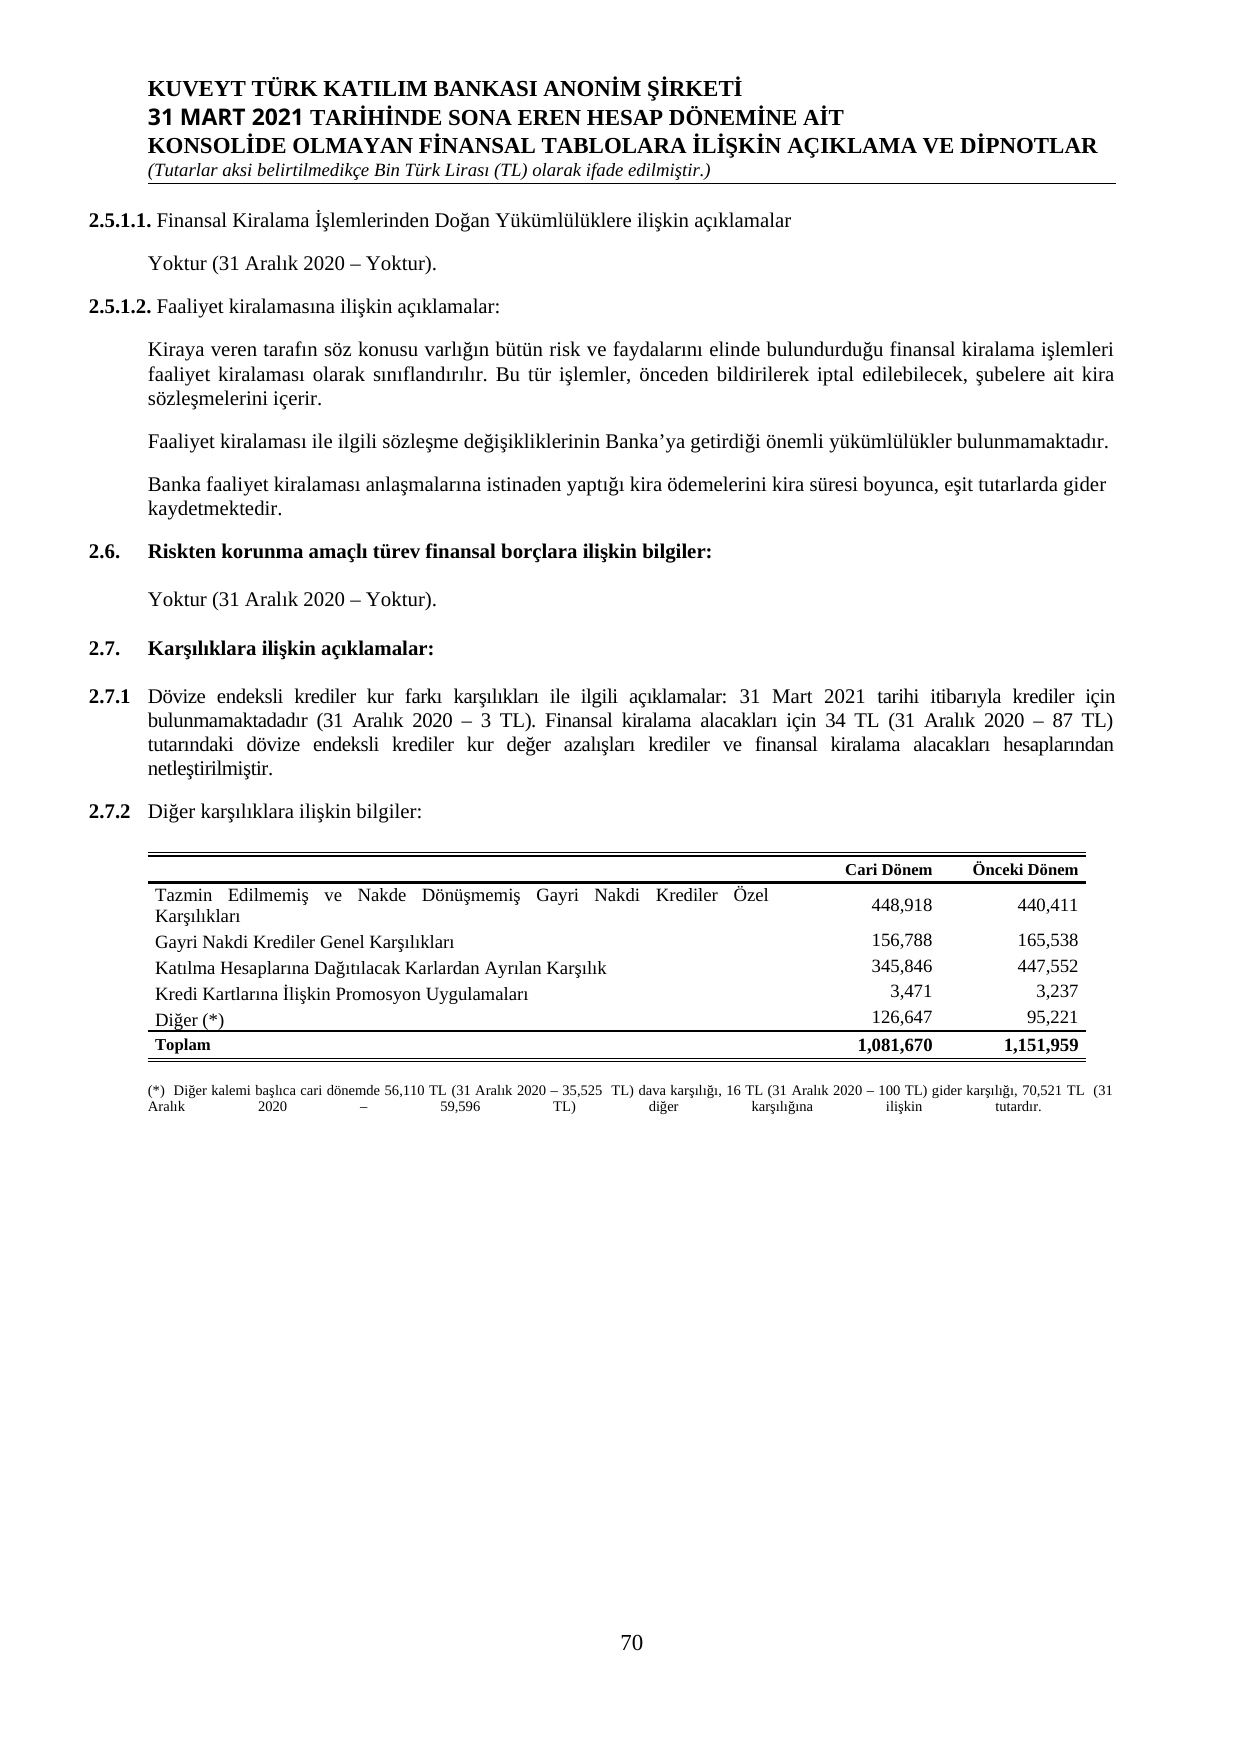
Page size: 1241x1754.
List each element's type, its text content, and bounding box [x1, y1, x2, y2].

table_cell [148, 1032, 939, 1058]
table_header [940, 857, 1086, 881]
text 2.7. Karşılıklara ilişkin açıklamalar: [89, 636, 1116, 659]
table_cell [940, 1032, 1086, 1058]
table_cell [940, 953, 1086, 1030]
text Banka faaliyet kiralaması anlaşmalarına istinaden yaptığı kira ödemelerini kira süresi boyunca, eşit tutarlarda gider kaydetmektedir. [148, 472, 1116, 520]
text 2.5.1.2. Faaliyet kiralamasına ilişkin açıklamalar: [89, 294, 1116, 318]
text 2.7.1 Dövize endeksli krediler kur farkı karşılıkları ile ilgili açıklamalar: 31 Mart 2021 tarihi itibarıyla krediler için bulunmamaktadadır (31 Aralık 2020 – 3 TL). Finansal kiralama alacakları için 34 TL (31 Aralık 2020 – 87 TL) tutarındaki dövize endeksli krediler kur değer azalışları krediler ve finansal kiralama alacakları hesaplarından netleştirilmiştir. [89, 683, 1116, 780]
text Faaliyet kiralaması ile ilgili sözleşme değişikliklerinin Banka’ya getirdiği önemli yükümlülükler bulunmamaktadır. [148, 429, 1116, 453]
text Yoktur (31 Aralık 2020 – Yoktur). [89, 251, 1116, 275]
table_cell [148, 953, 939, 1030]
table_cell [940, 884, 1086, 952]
text Yoktur (31 Aralık 2020 – Yoktur). [148, 563, 1116, 611]
list (*) Diğer kalemi başlıca cari dönemde 56,110 TL (31 Aralık 2020 – 35,525 TL) dava karşılığı, 16 TL (31 Aralık 2020 – 100 TL) gider karşılığı, 70,521 TL (31 Aralık 2020 – 59,596 TL) diğer karşılığına ilişkin tutardır. [148, 1081, 1116, 1139]
text Kiraya veren tarafın söz konusu varlığın bütün risk ve faydalarını elinde bulundurduğu finansal kiralama işlemleri faaliyet kiralaması olarak sınıflandırılır. Bu tür işlemler, önceden bildirilerek iptal edilebilecek, şubelere ait kira sözleşmelerini içerir. [148, 337, 1116, 409]
text 2.7.2 Diğer karşılıklara ilişkin bilgiler: [89, 799, 1116, 823]
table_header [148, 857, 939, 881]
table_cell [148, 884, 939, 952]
text 2.6. Riskten korunma amaçlı türev finansal borçlara ilişkin bilgiler: [89, 539, 1116, 563]
text 2.5.1.1. Finansal Kiralama İşlemlerinden Doğan Yükümlülüklere ilişkin açıklamalar [89, 208, 1116, 232]
